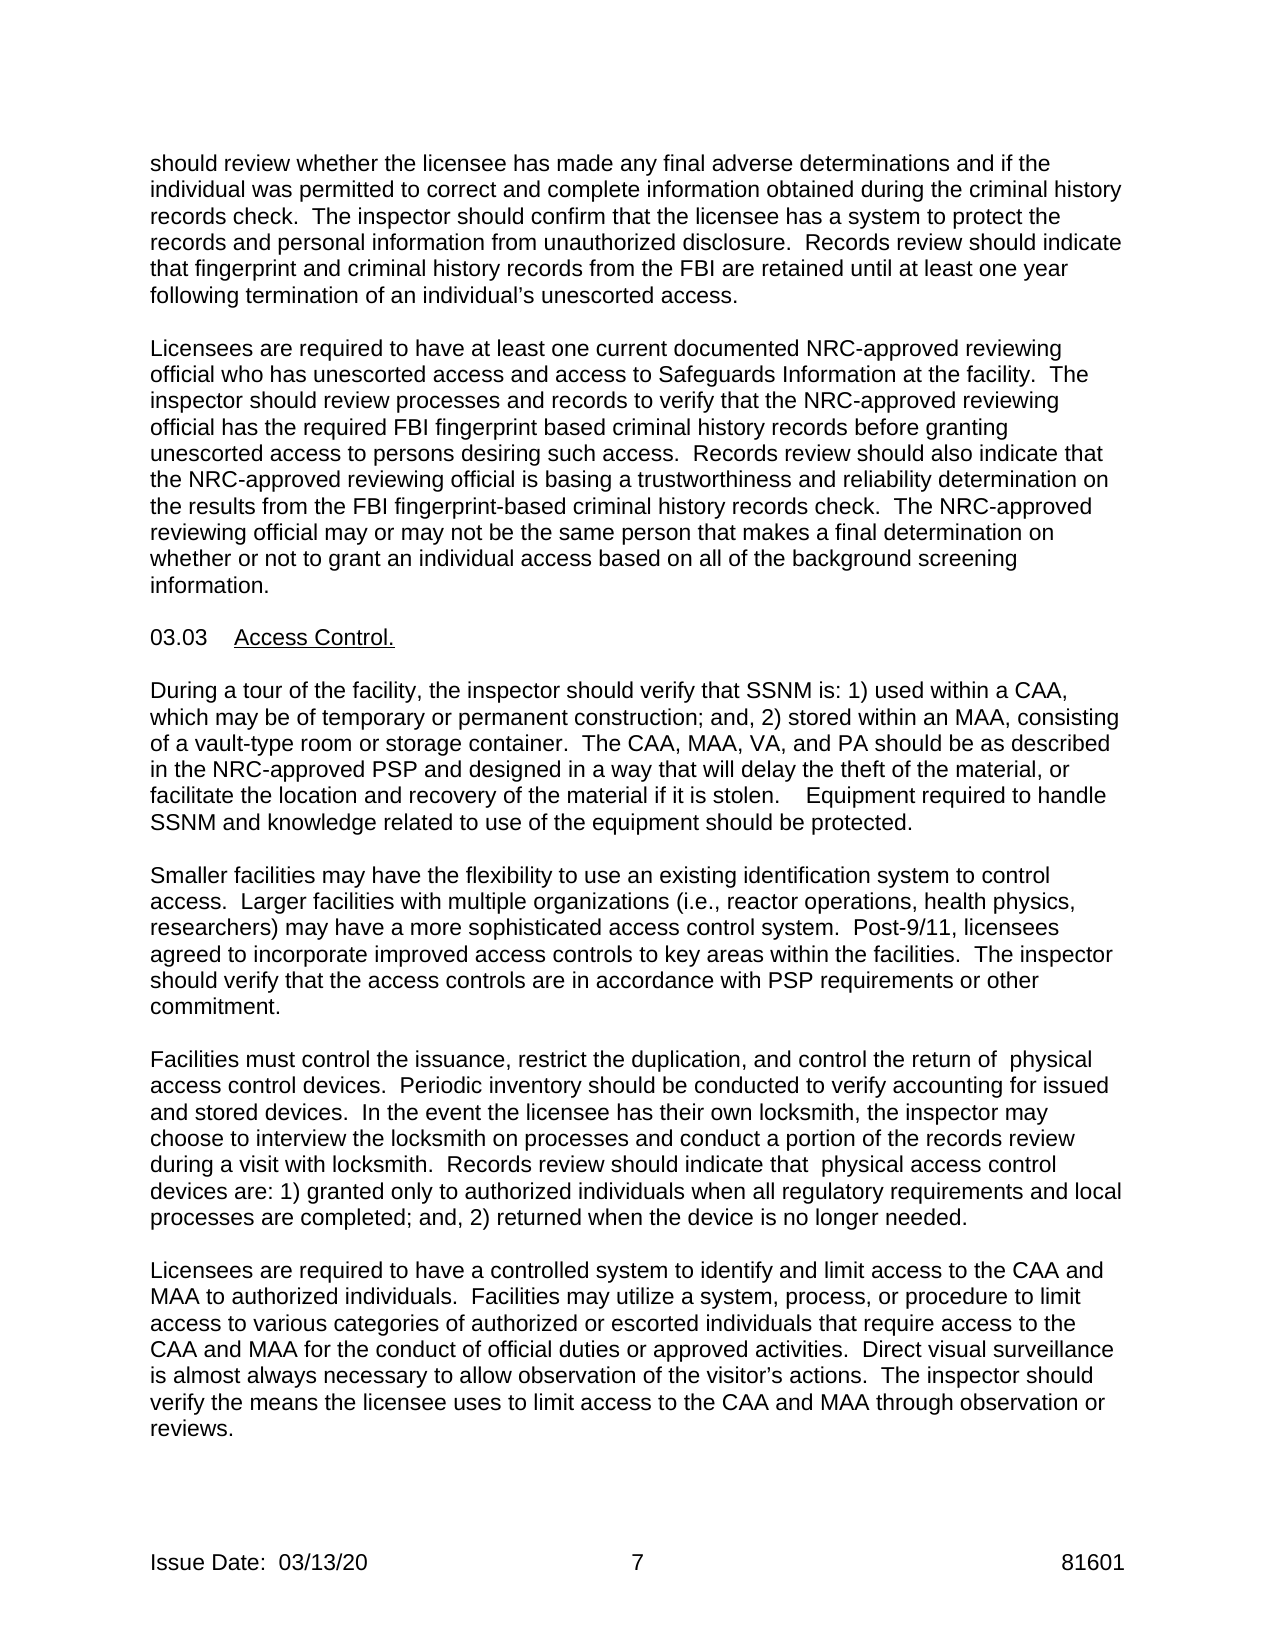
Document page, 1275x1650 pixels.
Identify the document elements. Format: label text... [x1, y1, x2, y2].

text 03.03 Access Control. [150, 624, 1125, 651]
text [150, 150, 1125, 308]
text Smaller facilities may have the flexibility to use an existing identification system to control access. Larger facilities with multiple organizations (i.e., reactor operations, health physics, researchers) may have a more sophisticated access control system. Post-9/11, licensees agreed to incorporate improved access controls to key areas within the facilities. The inspector should verify that the access controls are in accordance with PSP requirements or other commitment. [150, 862, 1125, 1020]
text Licensees are required to have a controlled system to identify and limit access to the CAA and MAA to authorized individuals. Facilities may utilize a system, process, or procedure to limit access to various categories of authorized or escorted individuals that require access to the CAA and MAA for the conduct of official duties or approved activities. Direct visual surveillance is almost always necessary to allow observation of the visitor’s actions. The inspector should verify the means the licensee uses to limit access to the CAA and MAA through observation or reviews. [150, 1257, 1125, 1441]
text Licensees are required to have at least one current documented NRC-approved reviewing official who has unescorted access and access to Safeguards Information at the facility. The inspector should review processes and records to verify that the NRC-approved reviewing official has the required FBI fingerprint based criminal history records before granting unescorted access to persons desiring such access. Records review should also indicate that the NRC-approved reviewing official is basing a trustworthiness and reliability determination on the results from the FBI fingerprint-based criminal history records check. The NRC-approved reviewing official may or may not be the same person that makes a final determination on whether or not to grant an individual access based on all of the background screening information. [150, 334, 1125, 598]
text During a tour of the facility, the inspector should verify that SSNM is: 1) used within a CAA, which may be of temporary or permanent construction; and, 2) stored within an MAA, consisting of a vault-type room or storage container. The CAA, MAA, VA, and PA should be as described in the NRC-approved PSP and designed in a way that will delay the theft of the material, or facilitate the location and recovery of the material if it is stolen. Equipment required to handle SSNM and knowledge related to use of the equipment should be protected. [150, 677, 1125, 835]
text Facilities must control the issuance, restrict the duplication, and control the return of physical access control devices. Periodic inventory should be conducted to verify accounting for issued and stored devices. In the event the licensee has their own locksmith, the inspector may choose to interview the locksmith on processes and conduct a portion of the records review during a visit with locksmith. Records review should indicate that physical access control devices are: 1) granted only to authorized individuals when all regulatory requirements and local processes are completed; and, 2) returned when the device is no longer needed. [150, 1046, 1125, 1231]
